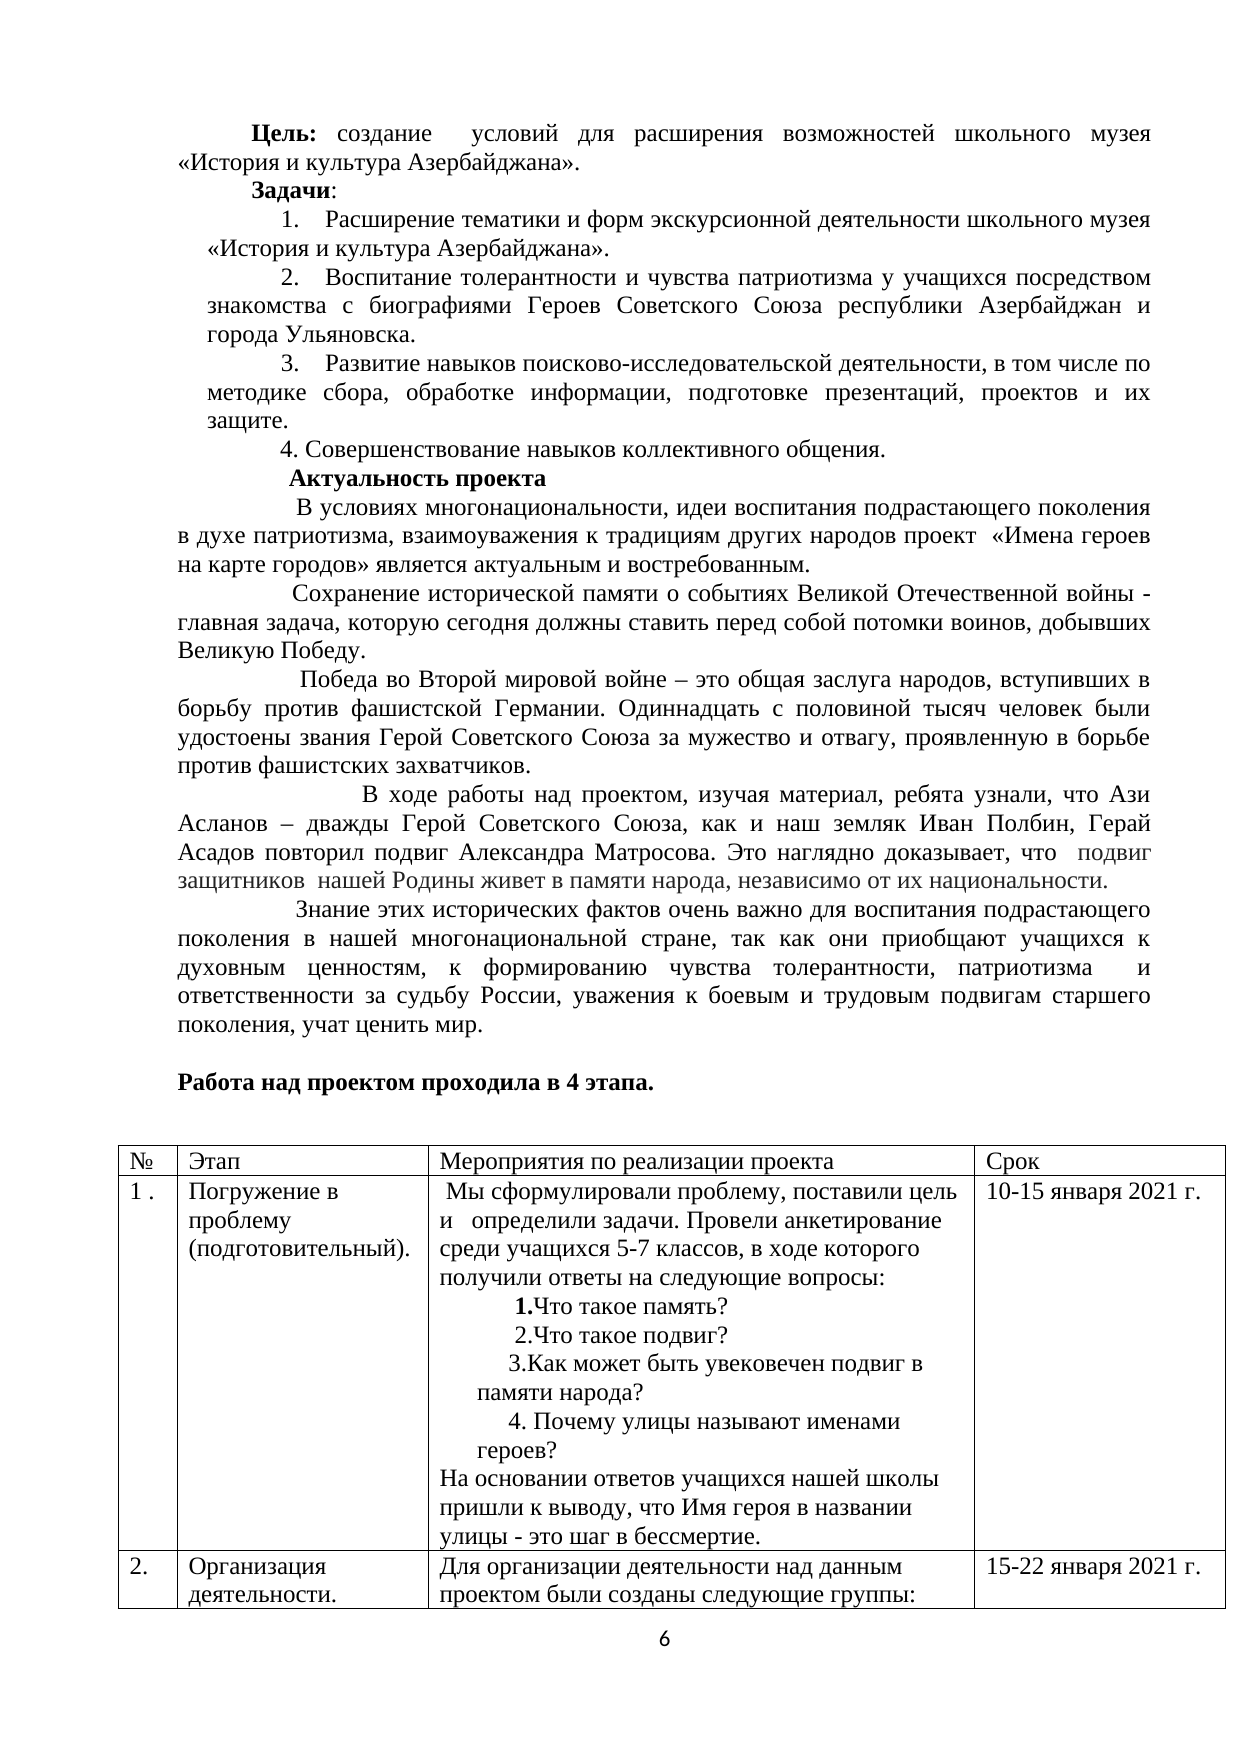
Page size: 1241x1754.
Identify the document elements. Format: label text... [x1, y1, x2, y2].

list Развитие навыков поисково-исследовательской деятельности, в том числе по методике сбора, обработке информации, подготовке презентаций, проектов и их защите. [207, 348, 1152, 434]
list Расширение тематики и форм экскурсионной деятельности школьного музея «История и культура Азербайджана». [207, 204, 1152, 262]
table_header Мероприятия по реализации проекта [429, 1146, 974, 1175]
table_cell Погружение в проблему (подготовительный). [178, 1176, 428, 1550]
table_cell Мы сформулировали проблему, поставили цель и определили задачи. Провели анкетирование среди учащихся 5-7 классов, в ходе которого получили ответы на следующие вопросы: 1.Что такое память? 2.Что такое подвиг? 3.Как может быть увековечен подвиг в памяти народа? 4. Почему улицы называют именами героев? На основании ответов учащихся нашей школы пришли к выводу, что Имя героя в названии улицы - это шаг в бессмертие. [429, 1176, 974, 1550]
table_cell 2. [119, 1551, 177, 1608]
text Знание этих исторических фактов очень важно для воспитания подрастающего поколения в нашей многонациональной стране, так как они приобщают учащихся к духовным ценностям, к формированию чувства толерантности, патриотизма и ответственности за судьбу России, уважения к боевым и трудовым подвигам старшего поколения, учат ценить мир. [177, 894, 1152, 1038]
table_header Этап [178, 1146, 428, 1175]
text В ходе работы над проектом, изучая материал, ребята узнали, что Ази Асланов – дважды Герой Советского Союза, как и наш земляк Иван Полбин, Герай Асадов повторил подвиг Александра Матросова. Это наглядно доказывает, что подвиг защитников нашей Родины живет в памяти народа, независимо от их национальности. [177, 779, 1152, 894]
text Актуальность проекта [177, 463, 1152, 492]
list Воспитание толерантности и чувства патриотизма у учащихся посредством знакомства с биографиями Героев Советского Союза республики Азербайджан и города Ульяновска. [207, 262, 1152, 348]
table_header № [119, 1146, 177, 1175]
text Цель: создание условий для расширения возможностей школьного музея «История и культура Азербайджана». [177, 118, 1152, 176]
text Задачи: [177, 176, 1152, 204]
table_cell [975, 1551, 1225, 1608]
text Сохранение исторической памяти о событиях Великой Отечественной войны - главная задача, которую сегодня должны ставить перед собой потомки воинов, добывших Великую Победу. [177, 578, 1152, 664]
text 4. Совершенствование навыков коллективного общения. [162, 434, 1152, 463]
table_header Срок [975, 1146, 1225, 1175]
table_cell 10-15 января 2021 г. [975, 1176, 1225, 1550]
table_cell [178, 1551, 428, 1608]
table_cell 1 . [119, 1176, 177, 1550]
text Работа над проектом проходила в 4 этапа. [177, 1067, 1152, 1096]
text Победа во Второй мировой войне – это общая заслуга народов, вступивших в борьбу против фашистской Германии. Одиннадцать с половиной тысяч человек были удостоены звания Герой Советского Союза за мужество и отвагу, проявленную в борьбе против фашистских захватчиков. [177, 664, 1152, 779]
text В условиях многонациональности, идеи воспитания подрастающего поколения в духе патриотизма, взаимоуважения к традициям других народов проект «Имена героев на карте городов» является актуальным и востребованным. [177, 492, 1152, 578]
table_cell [429, 1551, 974, 1608]
